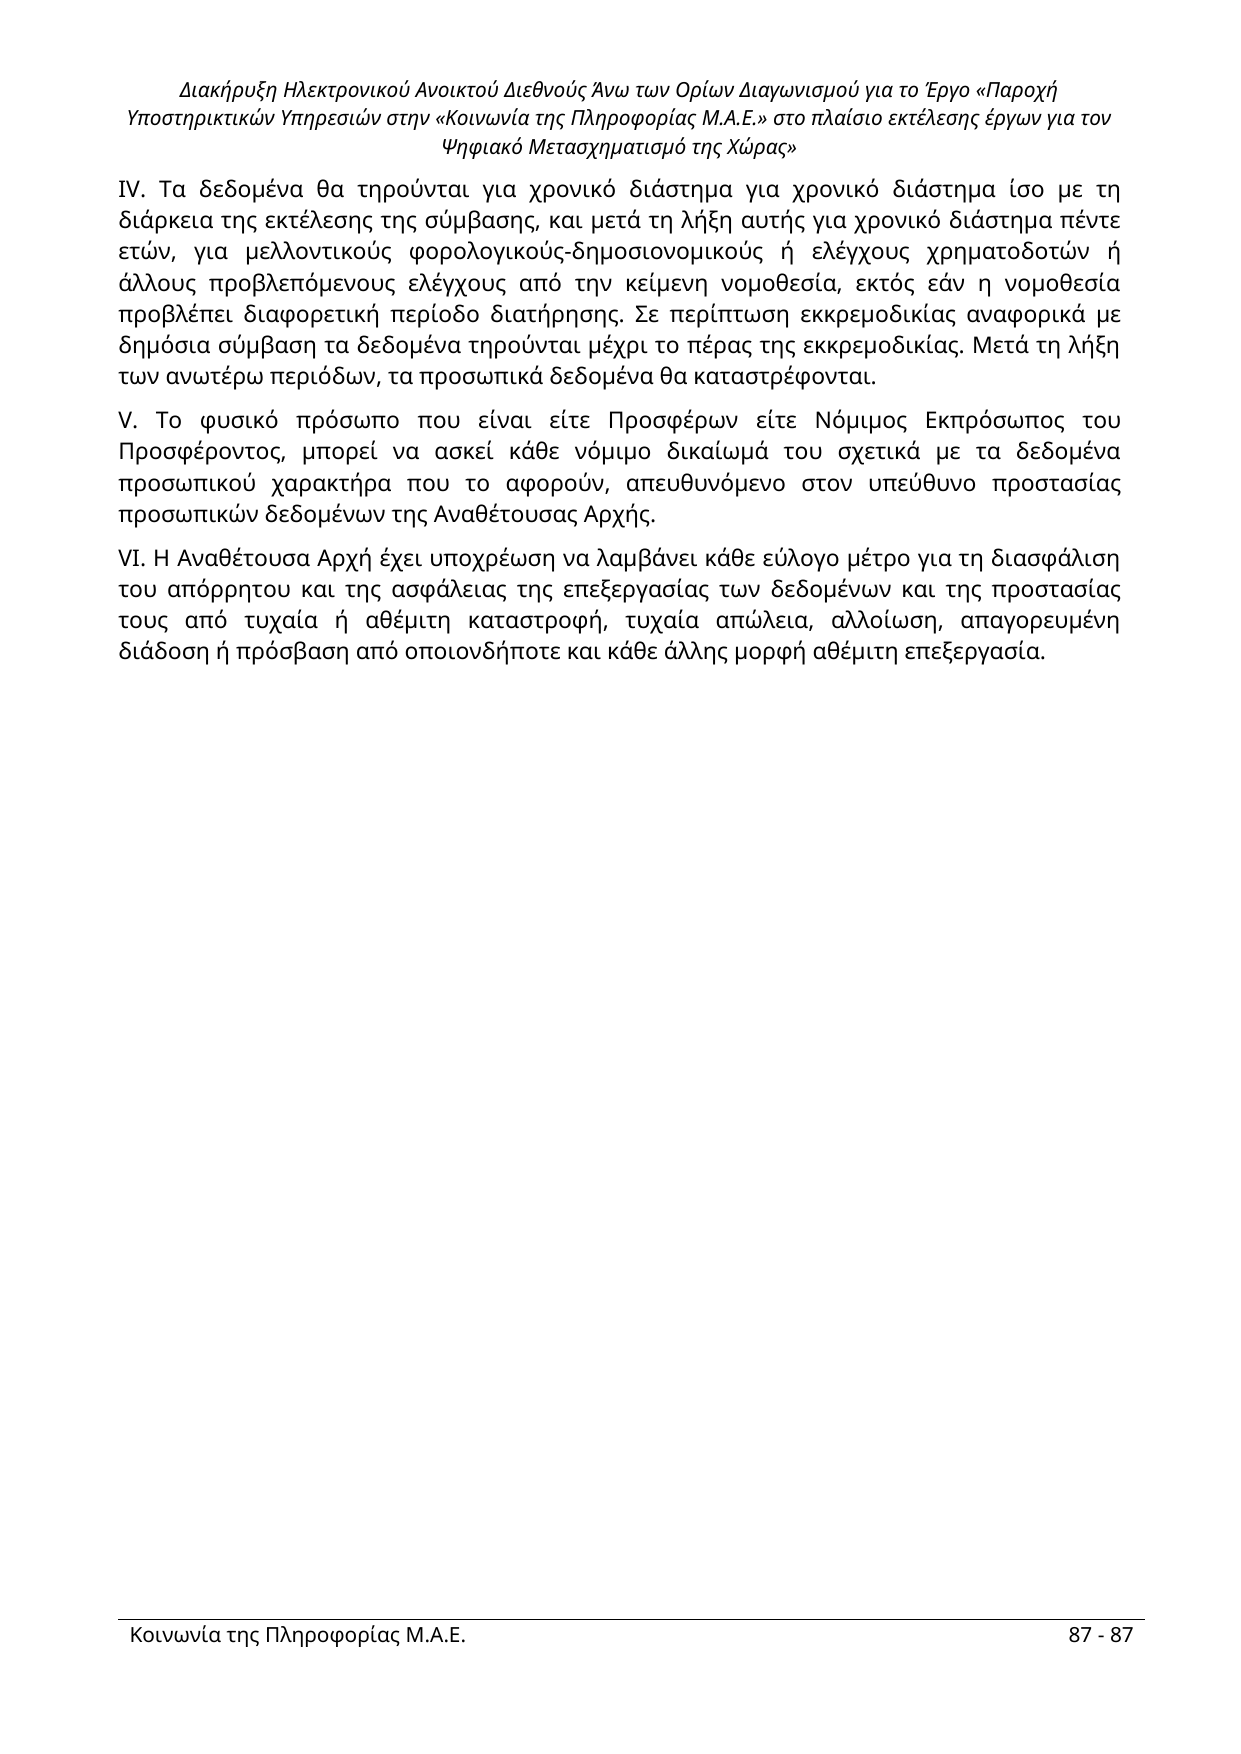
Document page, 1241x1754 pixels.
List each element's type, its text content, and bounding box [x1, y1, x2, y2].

text IV. Τα δεδομένα θα τηρούνται για χρονικό διάστημα για χρονικό διάστημα ίσο με τη διάρκεια της εκτέλεσης της σύμβασης, και μετά τη λήξη αυτής για χρονικό διάστημα πέντε ετών, για μελλοντικούς φορολογικούς-δημοσιονομικούς ή ελέγχους χρηματοδοτών ή άλλους προβλεπόμενους ελέγχους από την κείμενη νομοθεσία, εκτός εάν η νομοθεσία προβλέπει διαφορετική περίοδο διατήρησης. Σε περίπτωση εκκρεμοδικίας αναφορικά με δημόσια σύμβαση τα δεδομένα τηρούνται μέχρι το πέρας της εκκρεμοδικίας. Μετά τη λήξη των ανωτέρω περιόδων, τα προσωπικά δεδομένα θα καταστρέφονται. [118, 173, 1122, 392]
text V. Το φυσικό πρόσωπο που είναι είτε Προσφέρων είτε Νόμιμος Εκπρόσωπος του Προσφέροντος, μπορεί να ασκεί κάθε νόμιμο δικαίωμά του σχετικά με τα δεδομένα προσωπικού χαρακτήρα που το αφορούν, απευθυνόμενο στον υπεύθυνο προστασίας προσωπικών δεδομένων της Αναθέτουσας Αρχής. [118, 404, 1122, 529]
text VI. H Αναθέτουσα Αρχή έχει υποχρέωση να λαμβάνει κάθε εύλογο μέτρο για τη διασφάλιση του απόρρητου και της ασφάλειας της επεξεργασίας των δεδομένων και της προστασίας τους από τυχαία ή αθέμιτη καταστροφή, τυχαία απώλεια, αλλοίωση, απαγορευμένη διάδοση ή πρόσβαση από οποιονδήποτε και κάθε άλλης μορφή αθέμιτη επεξεργασία. [118, 542, 1122, 667]
